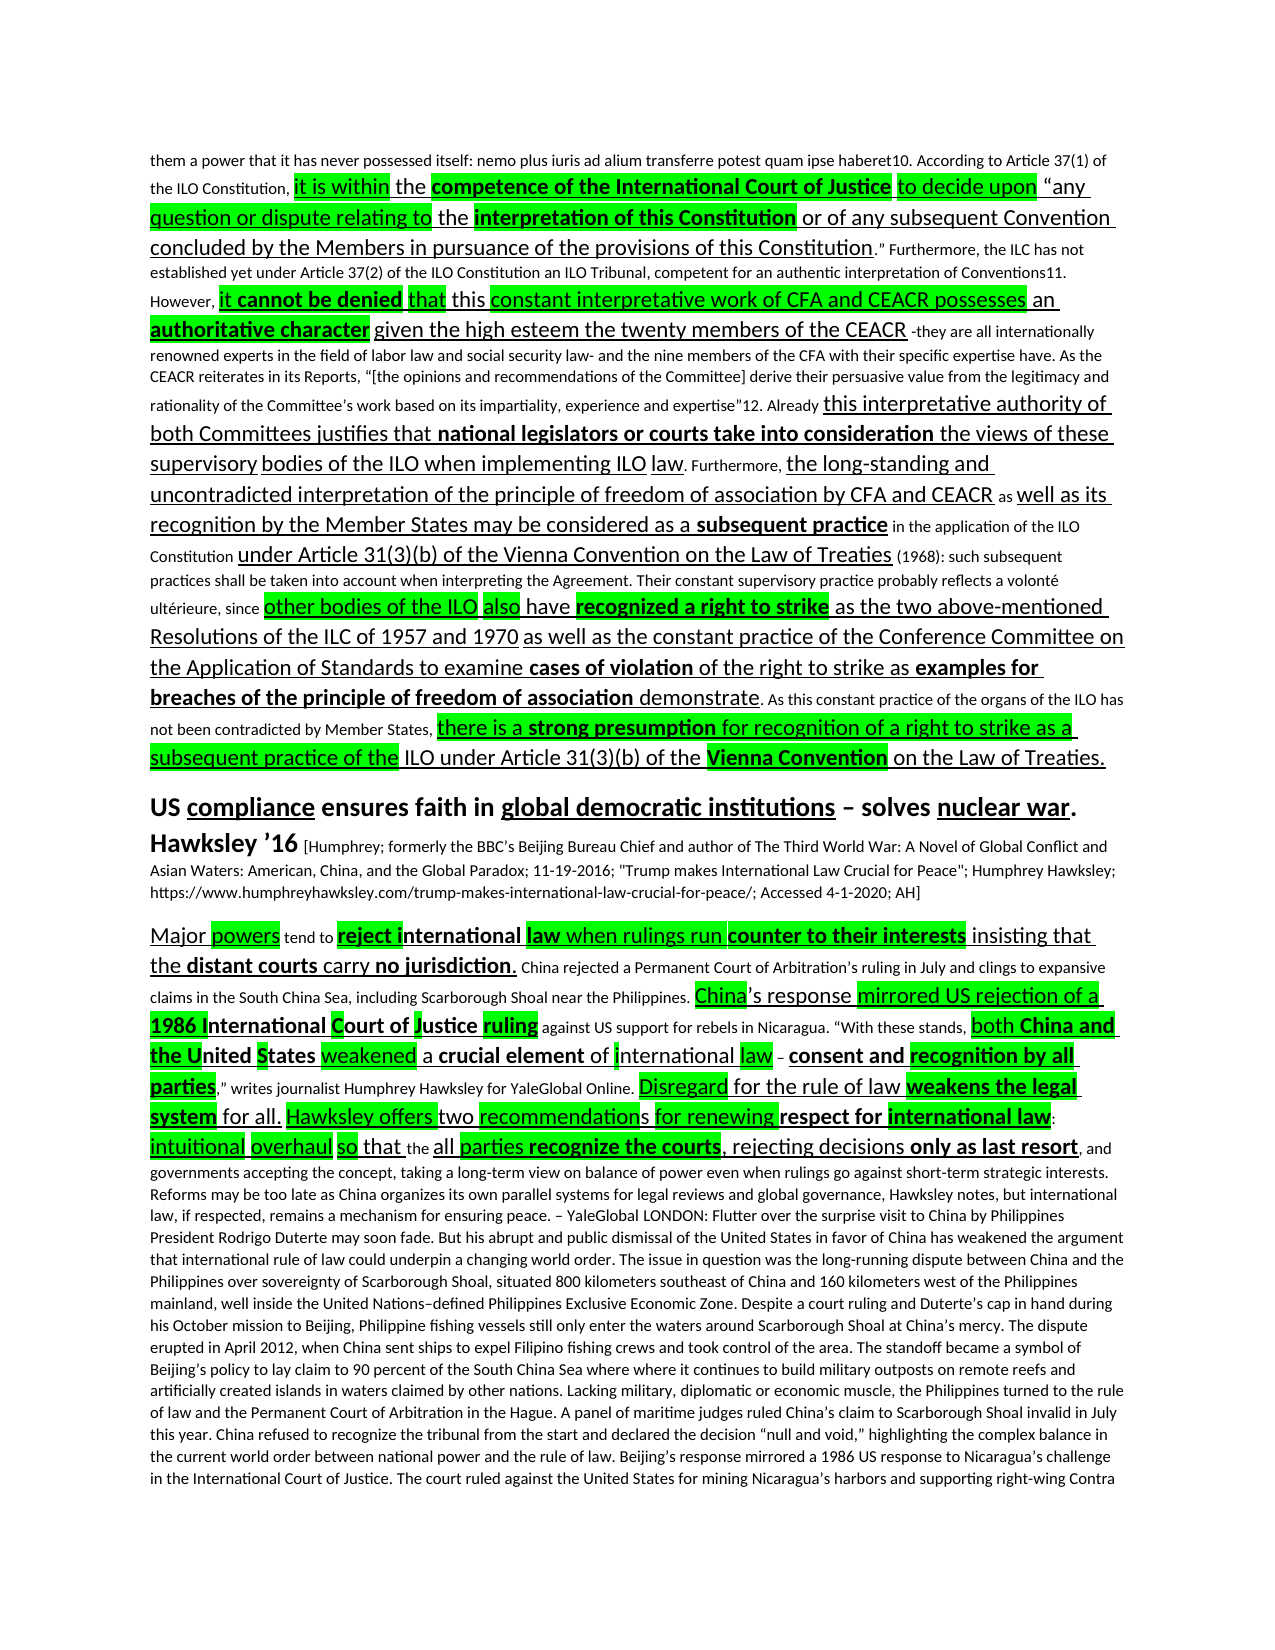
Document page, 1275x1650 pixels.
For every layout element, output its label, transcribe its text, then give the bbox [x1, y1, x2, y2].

subtitle US compliance ensures faith in global democratic institutions – solves nuclear war. [150, 790, 1125, 823]
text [150, 150, 1125, 771]
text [150, 921, 1125, 1488]
text Hawksley ’16 [Humphrey; formerly the BBC’s Beijing Bureau Chief and author of The Third World War: A Novel of Global Conflict and Asian Waters: American, China, and the Global Paradox; 11-19-2016; "Trump makes International Law Crucial for Peace"; Humphrey Hawksley; https://www.humphreyhawksley.com/trump-makes-international-law-crucial-for-peace/; Accessed 4-1-2020; AH] [150, 826, 1125, 903]
